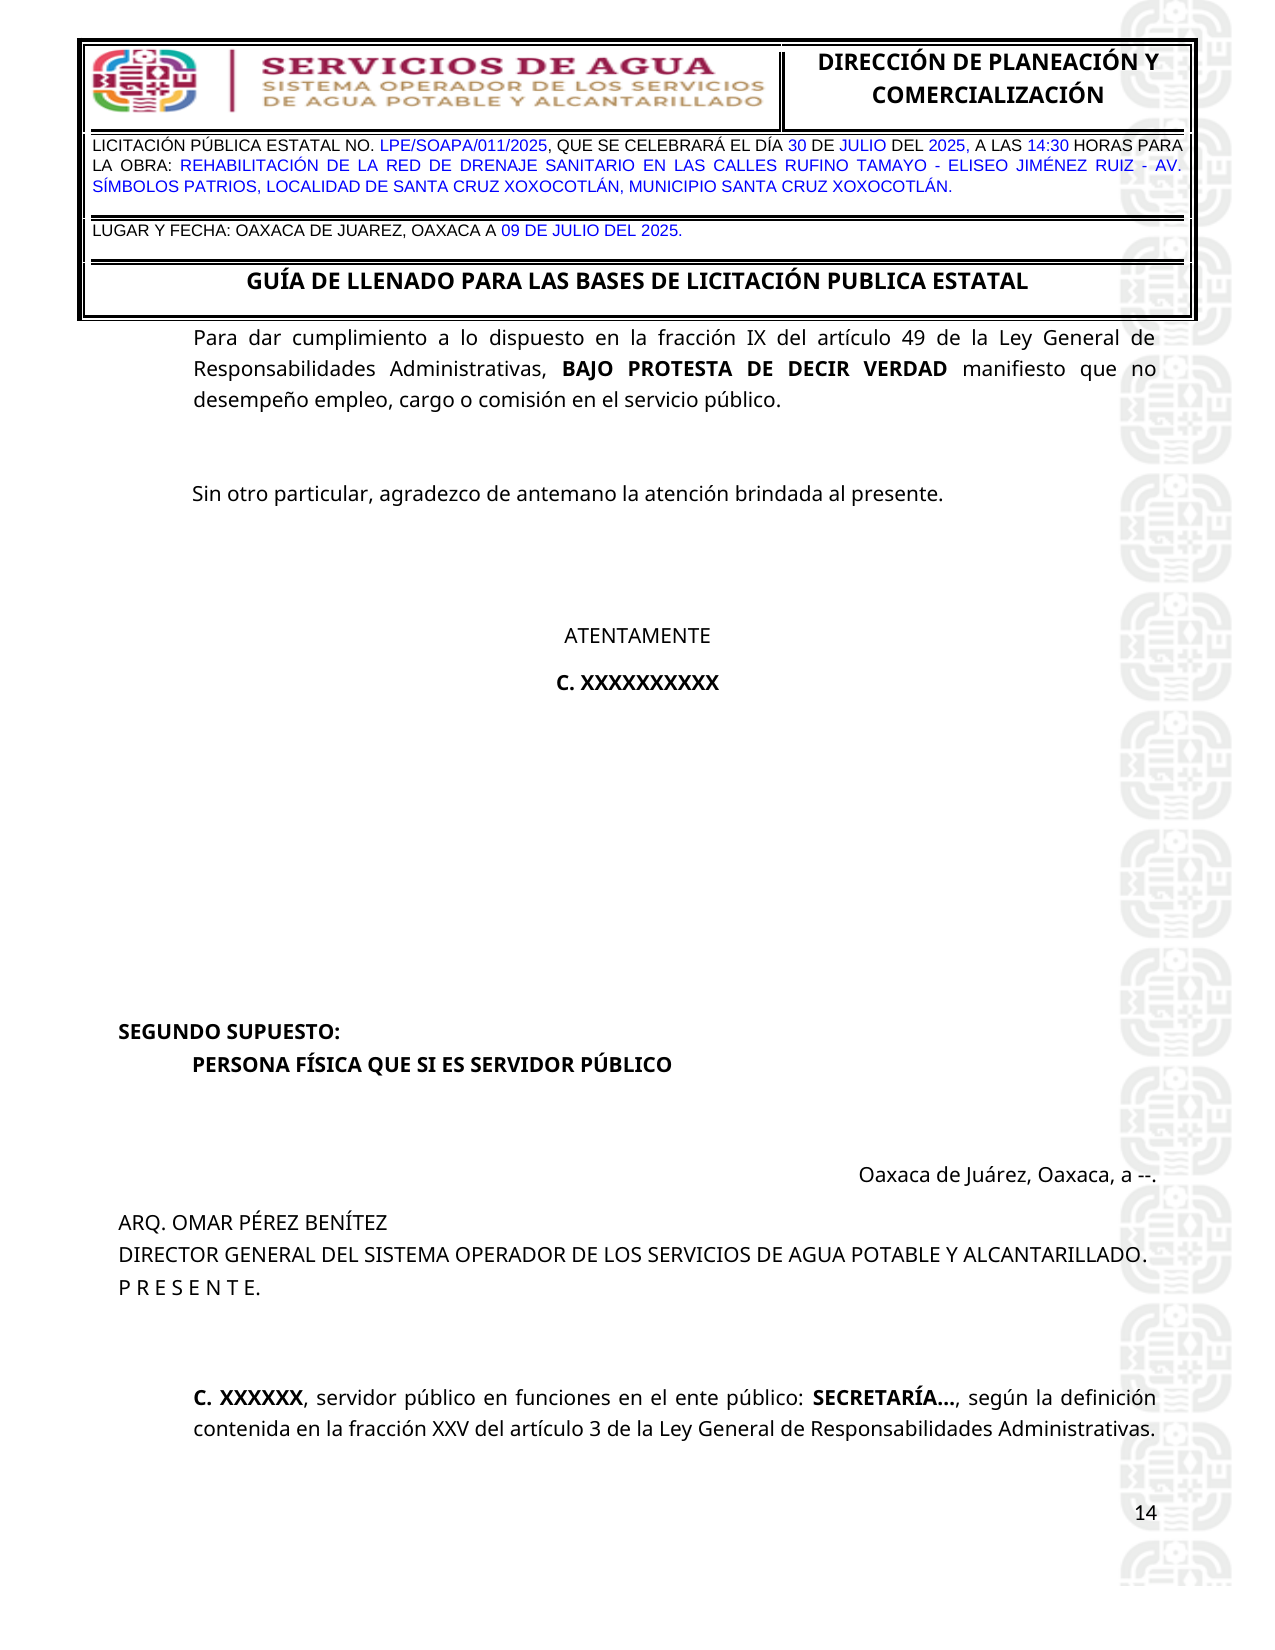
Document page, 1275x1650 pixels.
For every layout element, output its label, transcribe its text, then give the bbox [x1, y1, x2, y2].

text ATENTAMENTE [118, 621, 1157, 649]
text Para dar cumplimiento a lo dispuesto en la fracción IX del artículo 49 de la Ley General de Responsabilidades Administrativas, BAJO PROTESTA DE DECIR VERDAD manifiesto que no desempeño empleo, cargo o comisión en el servicio público. [193, 221, 1157, 259]
picture [1105, 0, 1235, 1586]
text Oaxaca de Juárez, Oaxaca, a --. [118, 1161, 1157, 1189]
picture [88, 46, 773, 123]
text P R E S E N T E. [118, 1273, 1167, 1301]
picture [1106, 56, 1114, 67]
text C. XXXXXXXXXX [118, 668, 1157, 697]
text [193, 1383, 1157, 1443]
text DIRECTOR GENERAL DEL SISTEMA OPERADOR DE LOS SERVICIOS DE AGUA POTABLE Y ALCANTARILLADO. [118, 1240, 1167, 1269]
text SEGUNDO SUPUESTO: [118, 1017, 1167, 1046]
text Para dar cumplimiento a lo dispuesto en la fracción IX del artículo 49 de la Ley General de Responsabilidades Administrativas, BAJO PROTESTA DE DECIR VERDAD manifiesto que no desempeño empleo, cargo o comisión en el servicio público. [193, 265, 1157, 315]
picture [1105, 42, 1194, 320]
text Para dar cumplimiento a lo dispuesto en la fracción IX del artículo 49 de la Ley General de Responsabilidades Administrativas, BAJO PROTESTA DE DECIR VERDAD manifiesto que no desempeño empleo, cargo o comisión en el servicio público. [193, 154, 1157, 215]
text PERSONA FÍSICA QUE SI ES SERVIDOR PÚBLICO [118, 1050, 1167, 1078]
text Para dar cumplimiento a lo dispuesto en la fracción IX del artículo 49 de la Ley General de Responsabilidades Administrativas, BAJO PROTESTA DE DECIR VERDAD manifiesto que no desempeño empleo, cargo o comisión en el servicio público. [193, 321, 1157, 413]
text ARQ. OMAR PÉREZ BENÍTEZ [118, 1208, 1167, 1236]
text Sin otro particular, agradezco de antemano la atención brindada al presente. [118, 479, 1157, 508]
